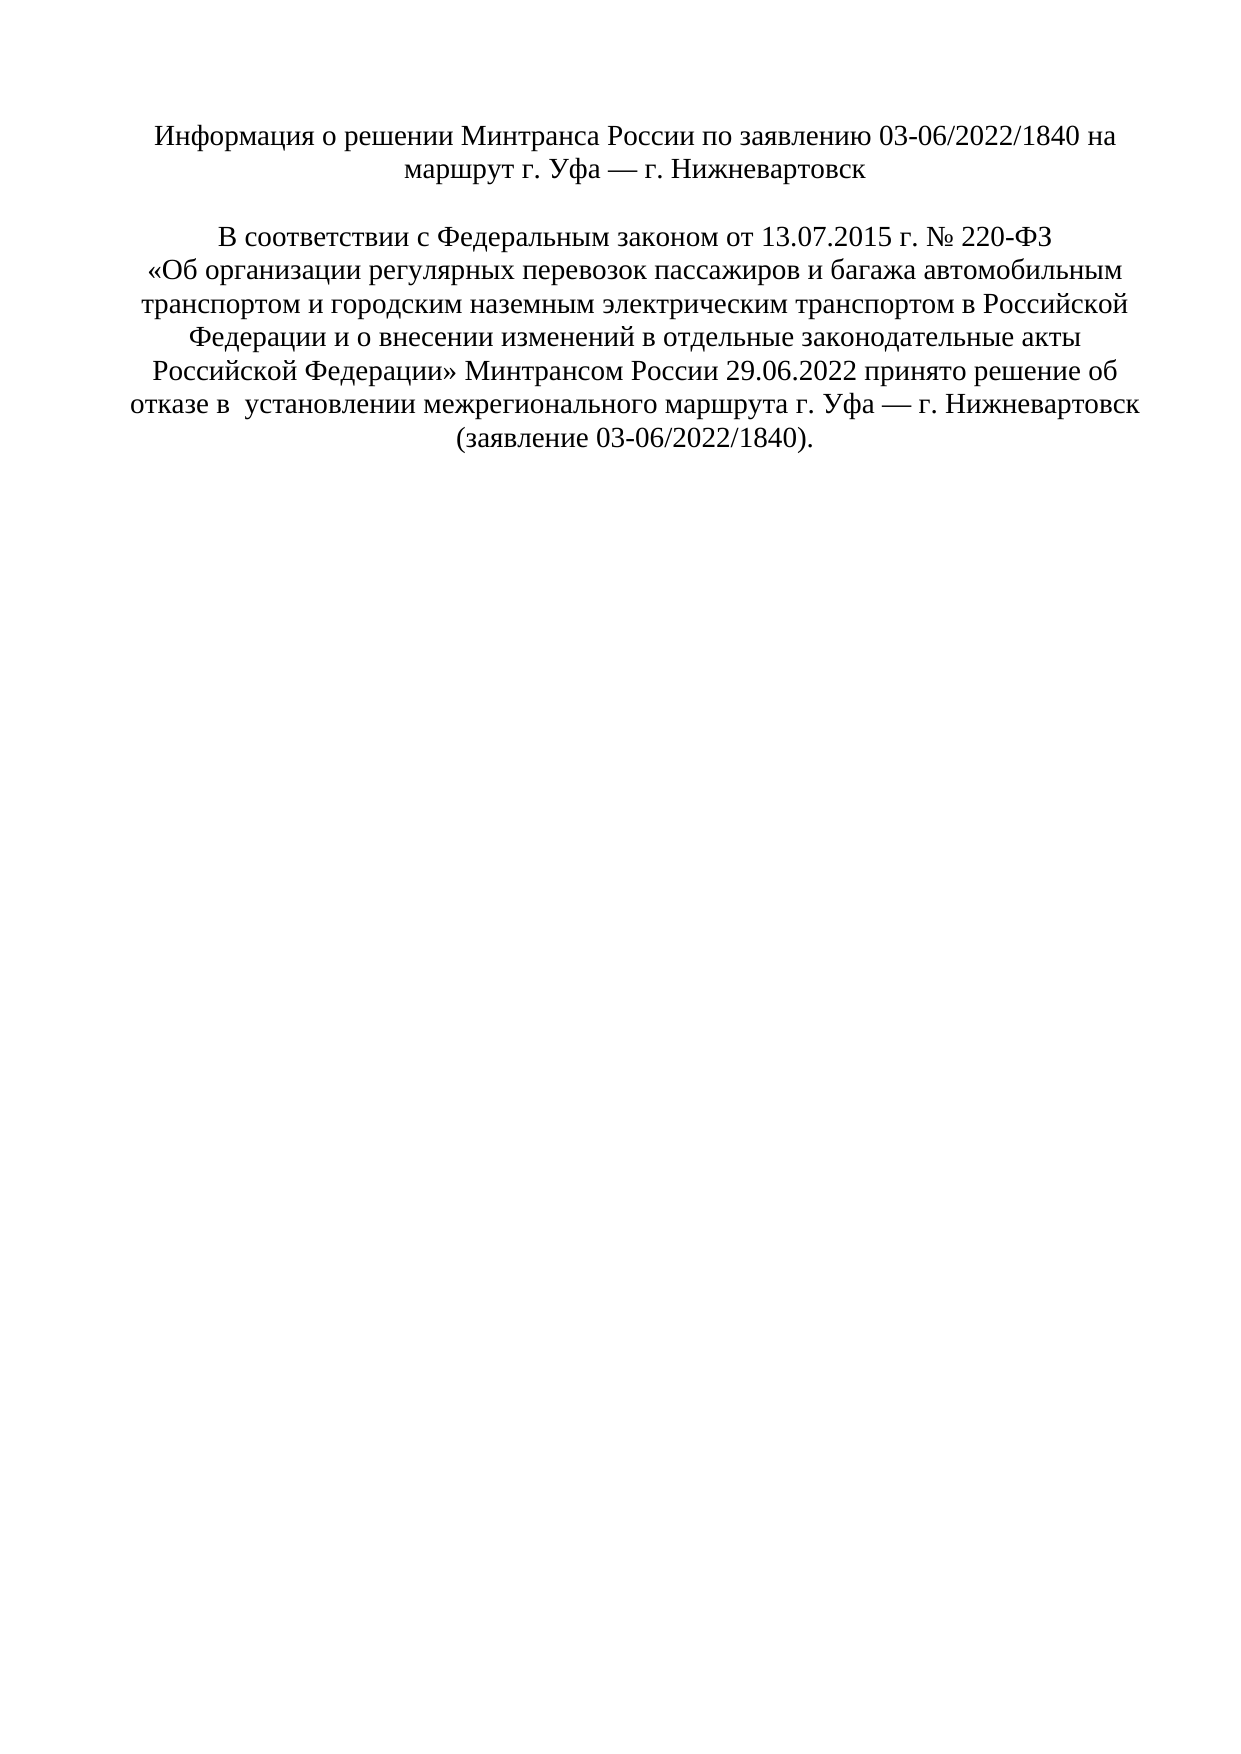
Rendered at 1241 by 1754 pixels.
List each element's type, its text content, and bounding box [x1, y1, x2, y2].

text Информация о решении Минтранса России по заявлению 03-06/2022/1840 на маршрут г. Уфа — г. Нижневартовск [118, 118, 1152, 185]
text В соответствии с Федеральным законом от 13.07.2015 г. № 220-ФЗ «Об организации регулярных перевозок пассажиров и багажа автомобильным транспортом и городским наземным электрическим транспортом в Российской Федерации и о внесении изменений в отдельные законодательные акты Российской Федерации» Минтрансом России 29.06.2022 принято решение об отказе в установлении межрегионального маршрута г. Уфа — г. Нижневартовск (заявление 03-06/2022/1840). [118, 219, 1152, 453]
